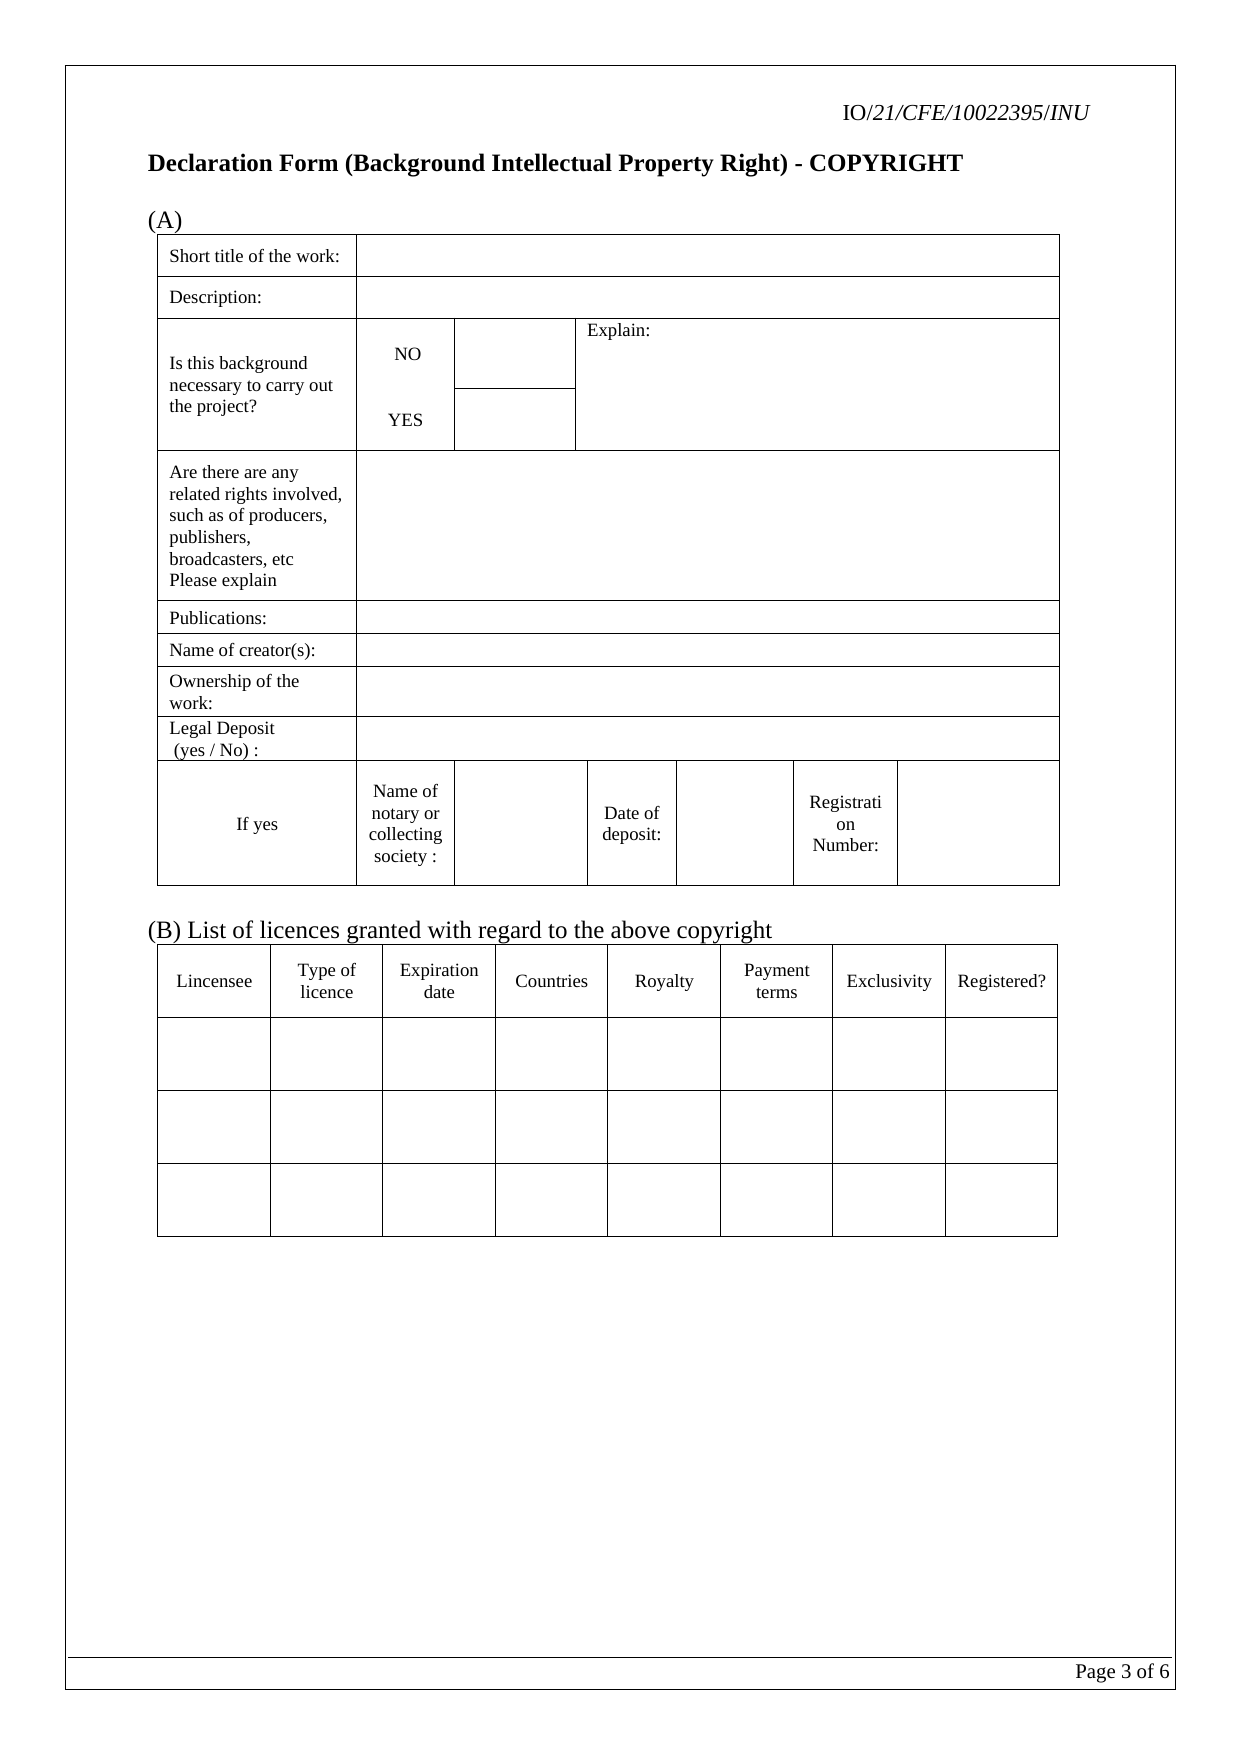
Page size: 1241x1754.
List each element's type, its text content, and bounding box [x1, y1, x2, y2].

table_cell NO [357, 319, 454, 388]
table_cell [721, 1164, 832, 1236]
table_header Exclusivity [833, 945, 945, 1017]
table_cell Explain: [576, 319, 1059, 450]
table_cell Are there are any related rights involved, such as of producers, publishers, broadcasters, etc Please explain [158, 451, 356, 600]
table_header Expiration date [383, 945, 495, 1017]
table_cell [455, 389, 575, 450]
table_cell Registration Number: [794, 761, 897, 885]
table_cell [496, 1164, 607, 1236]
table_cell Legal Deposit (yes / No) : [158, 717, 356, 760]
table_cell Publications: [158, 601, 356, 633]
table_header Payment terms [721, 945, 832, 1017]
table_cell Date of deposit: [588, 761, 676, 885]
text (B) List of licences granted with regard to the above copyright [148, 915, 1092, 944]
table_cell [383, 1018, 495, 1090]
table_cell Ownership of the work: [158, 667, 356, 716]
table_cell [833, 1164, 945, 1236]
table_header Lincensee [158, 945, 270, 1017]
table_cell [158, 1018, 270, 1090]
table_cell [721, 1018, 832, 1090]
text Declaration Form (Background Intellectual Property Right) - COPYRIGHT [148, 148, 1092, 176]
table_cell [898, 761, 1059, 885]
table_cell [271, 1018, 382, 1090]
table_cell [357, 277, 1059, 318]
table_header Royalty [608, 945, 720, 1017]
table_cell [677, 761, 793, 885]
table_cell [946, 1091, 1057, 1163]
table_header Registered? [946, 945, 1057, 1017]
table_cell [946, 1018, 1057, 1090]
table_cell [357, 667, 1059, 716]
table_cell [721, 1091, 832, 1163]
table_cell [608, 1164, 720, 1236]
table_cell [833, 1091, 945, 1163]
table_cell [271, 1091, 382, 1163]
table_cell Name of notary or collecting society : [357, 761, 454, 885]
table_cell [608, 1018, 720, 1090]
table_cell [833, 1018, 945, 1090]
table_header Type of licence [271, 945, 382, 1017]
table_header [357, 235, 1059, 276]
table_cell [271, 1164, 382, 1236]
table_cell [496, 1091, 607, 1163]
table_cell YES [357, 388, 454, 450]
table_cell [357, 601, 1059, 633]
table_cell [158, 1164, 270, 1236]
table_cell Is this background necessary to carry out the project? [158, 319, 356, 450]
table_cell [455, 319, 575, 388]
table_cell [158, 1091, 270, 1163]
text (A) [148, 205, 1092, 234]
table_cell Name of creator(s): [158, 634, 356, 666]
table_cell [357, 451, 1059, 600]
table_cell [608, 1091, 720, 1163]
table_cell [383, 1091, 495, 1163]
table_cell If yes [158, 761, 356, 885]
table_cell [357, 634, 1059, 666]
table_cell [455, 761, 587, 885]
table_cell [946, 1164, 1057, 1236]
table_cell [383, 1164, 495, 1236]
table_cell [496, 1018, 607, 1090]
table_header Short title of the work: [158, 235, 356, 276]
table_cell Description: [158, 277, 356, 318]
table_cell [357, 717, 1059, 760]
table_header Countries [496, 945, 607, 1017]
